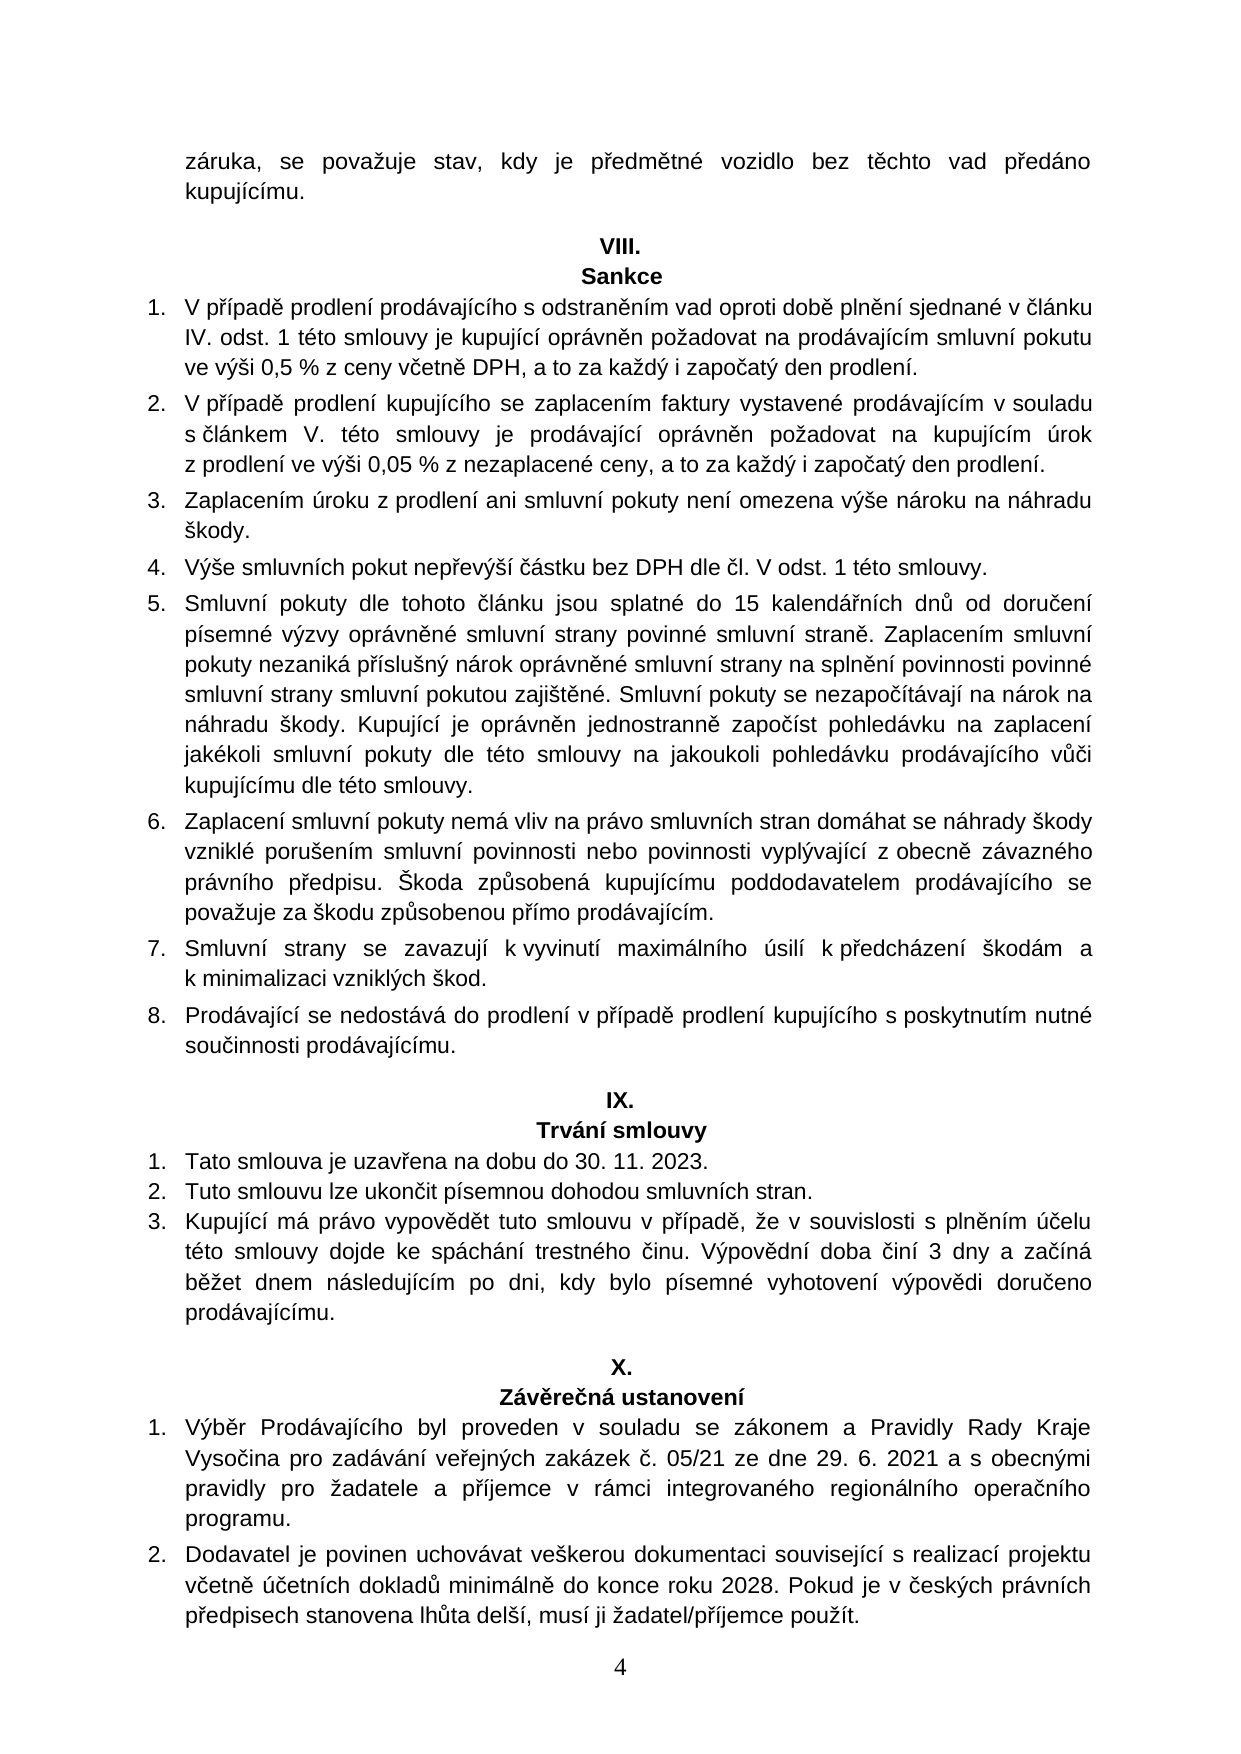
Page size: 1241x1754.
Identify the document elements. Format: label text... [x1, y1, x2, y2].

list V případě prodlení kupujícího se zaplacením faktury vystavené prodávajícím v souladu s článkem V. této smlouvy je prodávající oprávněn požadovat na kupujícím úrok z prodlení ve výši 0,05 % z nezaplacené ceny, a to za každý i započatý den prodlení. [147, 390, 1092, 477]
list Dodavatel je povinen uchovávat veškerou dokumentaci související s realizací projektu včetně účetních dokladů minimálně do konce roku 2028. Pokud je v českých právních předpisech stanovena lhůta delší, musí ji žadatel/příjemce použít. [148, 1541, 1092, 1628]
list Smluvní pokuty dle tohoto článku jsou splatné do 15 kalendářních dnů od doručení písemné výzvy oprávněné smluvní strany povinné smluvní straně. Zaplacením smluvní pokuty nezaniká příslušný nárok oprávněné smluvní strany na splnění povinnosti povinné smluvní strany smluvní pokutou zajištěné. Smluvní pokuty se nezapočítávají na nárok na náhradu škody. Kupující je oprávněn jednostranně započíst pohledávku na zaplacení jakékoli smluvní pokuty dle této smlouvy na jakoukoli pohledávku prodávajícího vůči kupujícímu dle této smlouvy. [147, 590, 1092, 798]
text X. [151, 1354, 1092, 1380]
text Sankce [151, 263, 1092, 290]
list Zaplacením úroku z prodlení ani smluvní pokuty není omezena výše nároku na náhradu škody. [147, 487, 1092, 544]
subtitle VIII. [148, 233, 1092, 259]
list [148, 148, 1092, 204]
text Závěrečná ustanovení [151, 1384, 1092, 1411]
subtitle IX. [148, 1087, 1092, 1114]
text Trvání smlouvy [151, 1117, 1092, 1144]
list Prodávající se nedostává do prodlení v případě prodlení kupujícího s poskytnutím nutné součinnosti prodávajícímu. [147, 1002, 1092, 1058]
list V případě prodlení prodávajícího s odstraněním vad oproti době plnění sjednané v článku IV. odst. 1 této smlouvy je kupující oprávněn požadovat na prodávajícím smluvní pokutu ve výši 0,5 % z ceny včetně DPH, a to za každý i započatý den prodlení. [147, 293, 1092, 380]
list Tato smlouva je uzavřena na dobu do 30. 11. 2023. [148, 1148, 1092, 1174]
list Kupující má právo vypovědět tuto smlouvu v případě, že v souvislosti s plněním účelu této smlouvy dojde ke spáchání trestného činu. Výpovědní doba činí 3 dny a začíná běžet dnem následujícím po dni, kdy bylo písemné vyhotovení výpovědi doručeno prodávajícímu. [148, 1208, 1092, 1325]
list Tuto smlouvu lze ukončit písemnou dohodou smluvních stran. [148, 1178, 1092, 1204]
list Smluvní strany se zavazují k vyvinutí maximálního úsilí k předcházení škodám a k minimalizaci vzniklých škod. [147, 935, 1092, 992]
list Zaplacení smluvní pokuty nemá vliv na právo smluvních stran domáhat se náhrady škody vzniklé porušením smluvní povinnosti nebo povinnosti vyplývající z obecně závazného právního předpisu. Škoda způsobená kupujícímu poddodavatelem prodávajícího se považuje za škodu způsobenou přímo prodávajícím. [147, 808, 1092, 925]
list Výběr Prodávajícího byl proveden v souladu se zákonem a Pravidly Rady Kraje Vysočina pro zadávání veřejných zakázek č. 05/21 ze dne 29. 6. 2021 a s obecnými pravidly pro žadatele a příjemce v rámci integrovaného regionálního operačního programu. [148, 1414, 1092, 1531]
list Výše smluvních pokut nepřevýší částku bez DPH dle čl. V odst. 1 této smlouvy. [147, 554, 1092, 580]
